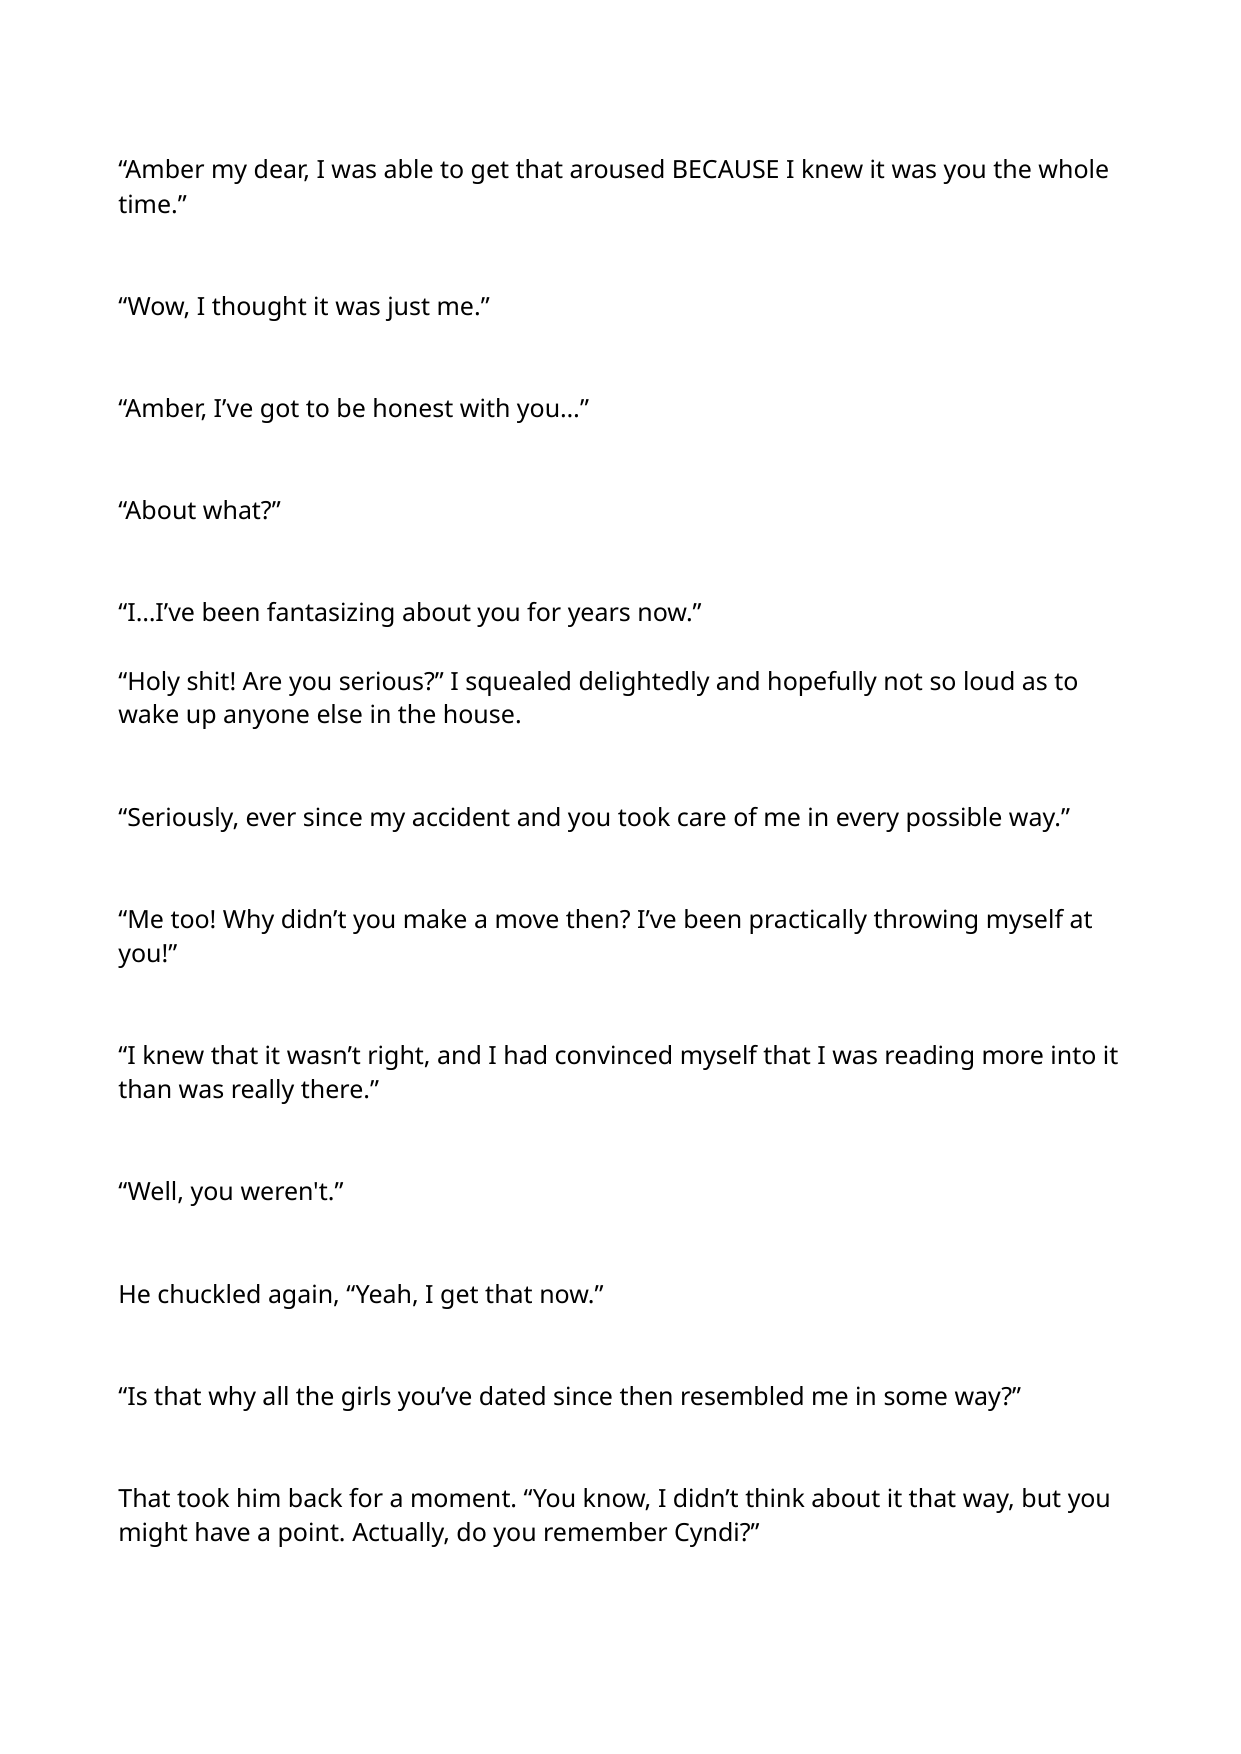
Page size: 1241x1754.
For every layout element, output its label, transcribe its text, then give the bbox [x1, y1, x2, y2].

text “Wow, I thought it was just me.” [118, 288, 1122, 322]
text “Well, you weren't.” [118, 1174, 1122, 1208]
text “Me too! Why didn’t you make a move then? I’ve been practically throwing myself at you!” [118, 902, 1122, 970]
text “Is that why all the girls you’ve dated since then resembled me in some way?” [118, 1378, 1122, 1412]
text “Holy shit! Are you serious?” I squealed delightedly and hopefully not so loud as to wake up anyone else in the house. [118, 663, 1122, 731]
text “Seriously, ever since my accident and you took care of me in every possible way.” [118, 799, 1122, 833]
text That took him back for a moment. “You know, I didn’t think about it that way, but you might have a point. Actually, do you remember Cyndi?” [118, 1481, 1122, 1549]
text “I knew that it wasn’t right, and I had convinced myself that I was reading more into it than was really there.” [118, 1038, 1122, 1106]
text “Amber my dear, I was able to get that aroused BECAUSE I knew it was you the whole time.” [118, 152, 1122, 220]
text “I…I’ve been fantasizing about you for years now.” [118, 595, 1122, 629]
text “About what?” [118, 493, 1122, 527]
text “Amber, I’ve got to be honest with you…” [118, 391, 1122, 425]
text He chuckled again, “Yeah, I get that now.” [118, 1276, 1122, 1310]
